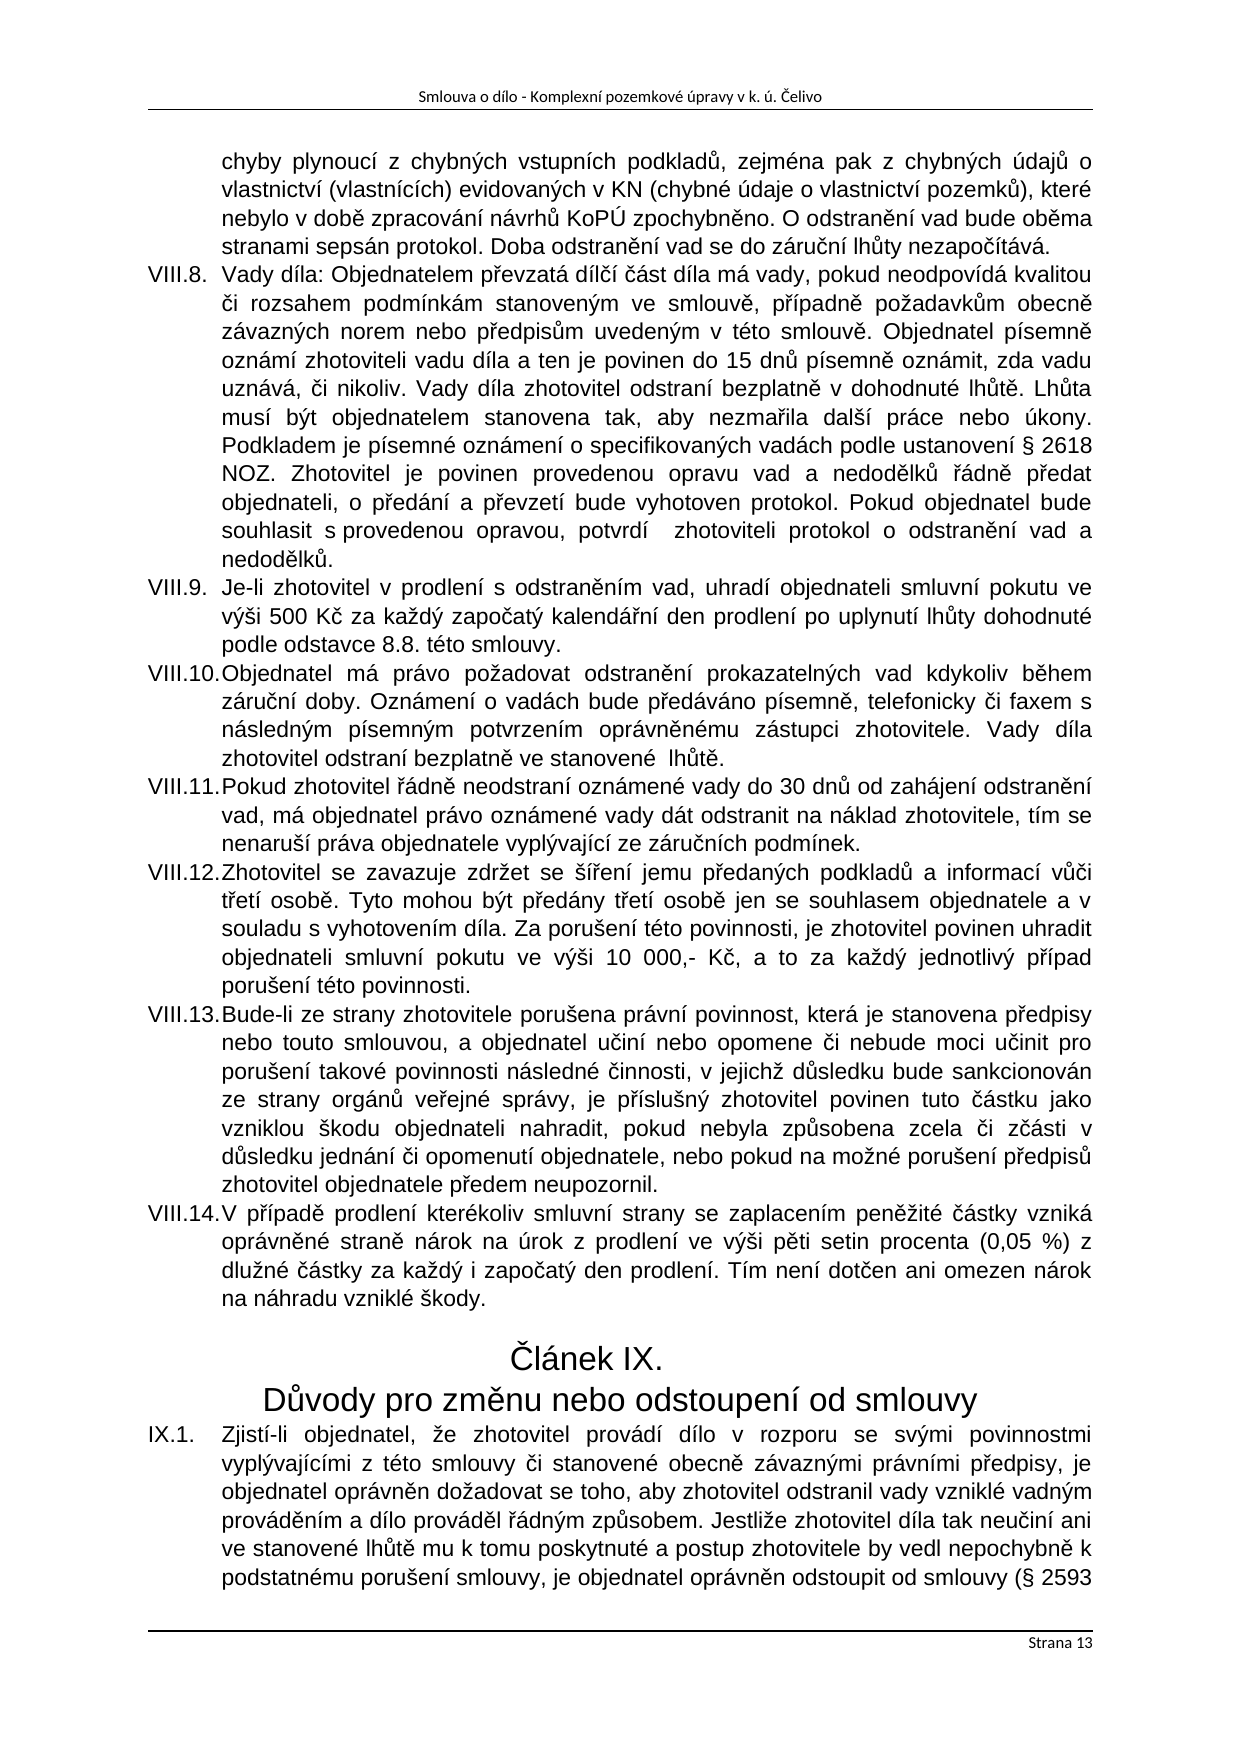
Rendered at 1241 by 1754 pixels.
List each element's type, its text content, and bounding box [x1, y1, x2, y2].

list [148, 1421, 1093, 1590]
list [148, 148, 1093, 259]
list Pokud zhotovitel řádně neodstraní oznámené vady do 30 dnů od zahájení odstranění vad, má objednatel právo oznámené vady dát odstranit na náklad zhotovitele, tím se nenaruší práva objednatele vyplývající ze záručních podmínek. [148, 773, 1093, 856]
list Je-li zhotovitel v prodlení s odstraněním vad, uhradí objednateli smluvní pokutu ve výši 500 Kč za každý započatý kalendářní den prodlení po uplynutí lhůty dohodnuté podle odstavce 8.8. této smlouvy. [148, 574, 1093, 657]
list Vady díla: Objednatelem převzatá dílčí část díla má vady, pokud neodpovídá kvalitou či rozsahem podmínkám stanoveným ve smlouvě, případně požadavkům obecně závazných norem nebo předpisům uvedeným v této smlouvě. Objednatel písemně oznámí zhotoviteli vadu díla a ten je povinen do 15 dnů písemně oznámit, zda vadu uznává, či nikoliv. Vady díla zhotovitel odstraní bezplatně v dohodnuté lhůtě. Lhůta musí být objednatelem stanovena tak, aby nezmařila další práce nebo úkony. Podkladem je písemné oznámení o specifikovaných vadách podle ustanovení § 2618 NOZ. Zhotovitel je povinen provedenou opravu vad a nedodělků řádně předat objednateli, o předání a převzetí bude vyhotoven protokol. Pokud objednatel bude souhlasit s provedenou opravou, potvrdí zhotoviteli protokol o odstranění vad a nedodělků. [148, 261, 1093, 572]
list Zhotovitel se zavazuje zdržet se šíření jemu předaných podkladů a informací vůči třetí osobě. Tyto mohou být předány třetí osobě jen se souhlasem objednatele a v souladu s vyhotovením díla. Za porušení této povinnosti, je zhotovitel povinen uhradit objednateli smluvní pokutu ve výši 10 000,- Kč, a to za každý jednotlivý případ porušení této povinnosti. [148, 858, 1093, 999]
list V případě prodlení kterékoliv smluvní strany se zaplacením peněžité částky vzniká oprávněné straně nárok na úrok z prodlení ve výši pěti setin procenta (0,05 %) z dlužné částky za každý i započatý den prodlení. Tím není dotčen ani omezen nárok na náhradu vzniklé škody. [148, 1200, 1093, 1311]
list Bude-li ze strany zhotovitele porušena právní povinnost, která je stanovena předpisy nebo touto smlouvou, a objednatel učiní nebo opomene či nebude moci učinit pro porušení takové povinnosti následné činnosti, v jejichž důsledku bude sankcionován ze strany orgánů veřejné správy, je příslušný zhotovitel povinen tuto částku jako vzniklou škodu objednateli nahradit, pokud nebyla způsobena zcela či zčásti v důsledku jednání či opomenutí objednatele, nebo pokud na možné porušení předpisů zhotovitel objednatele předem neupozornil. [148, 1001, 1093, 1198]
list Objednatel má právo požadovat odstranění prokazatelných vad kdykoliv během záruční doby. Oznámení o vadách bude předáváno písemně, telefonicky či faxem s následným písemným potvrzením oprávněnému zástupci zhotovitele. Vady díla zhotovitel odstraní bezplatně ve stanovené lhůtě. [148, 659, 1093, 771]
subtitle Důvody pro změnu nebo odstoupení od smlouvy [148, 1338, 1093, 1418]
